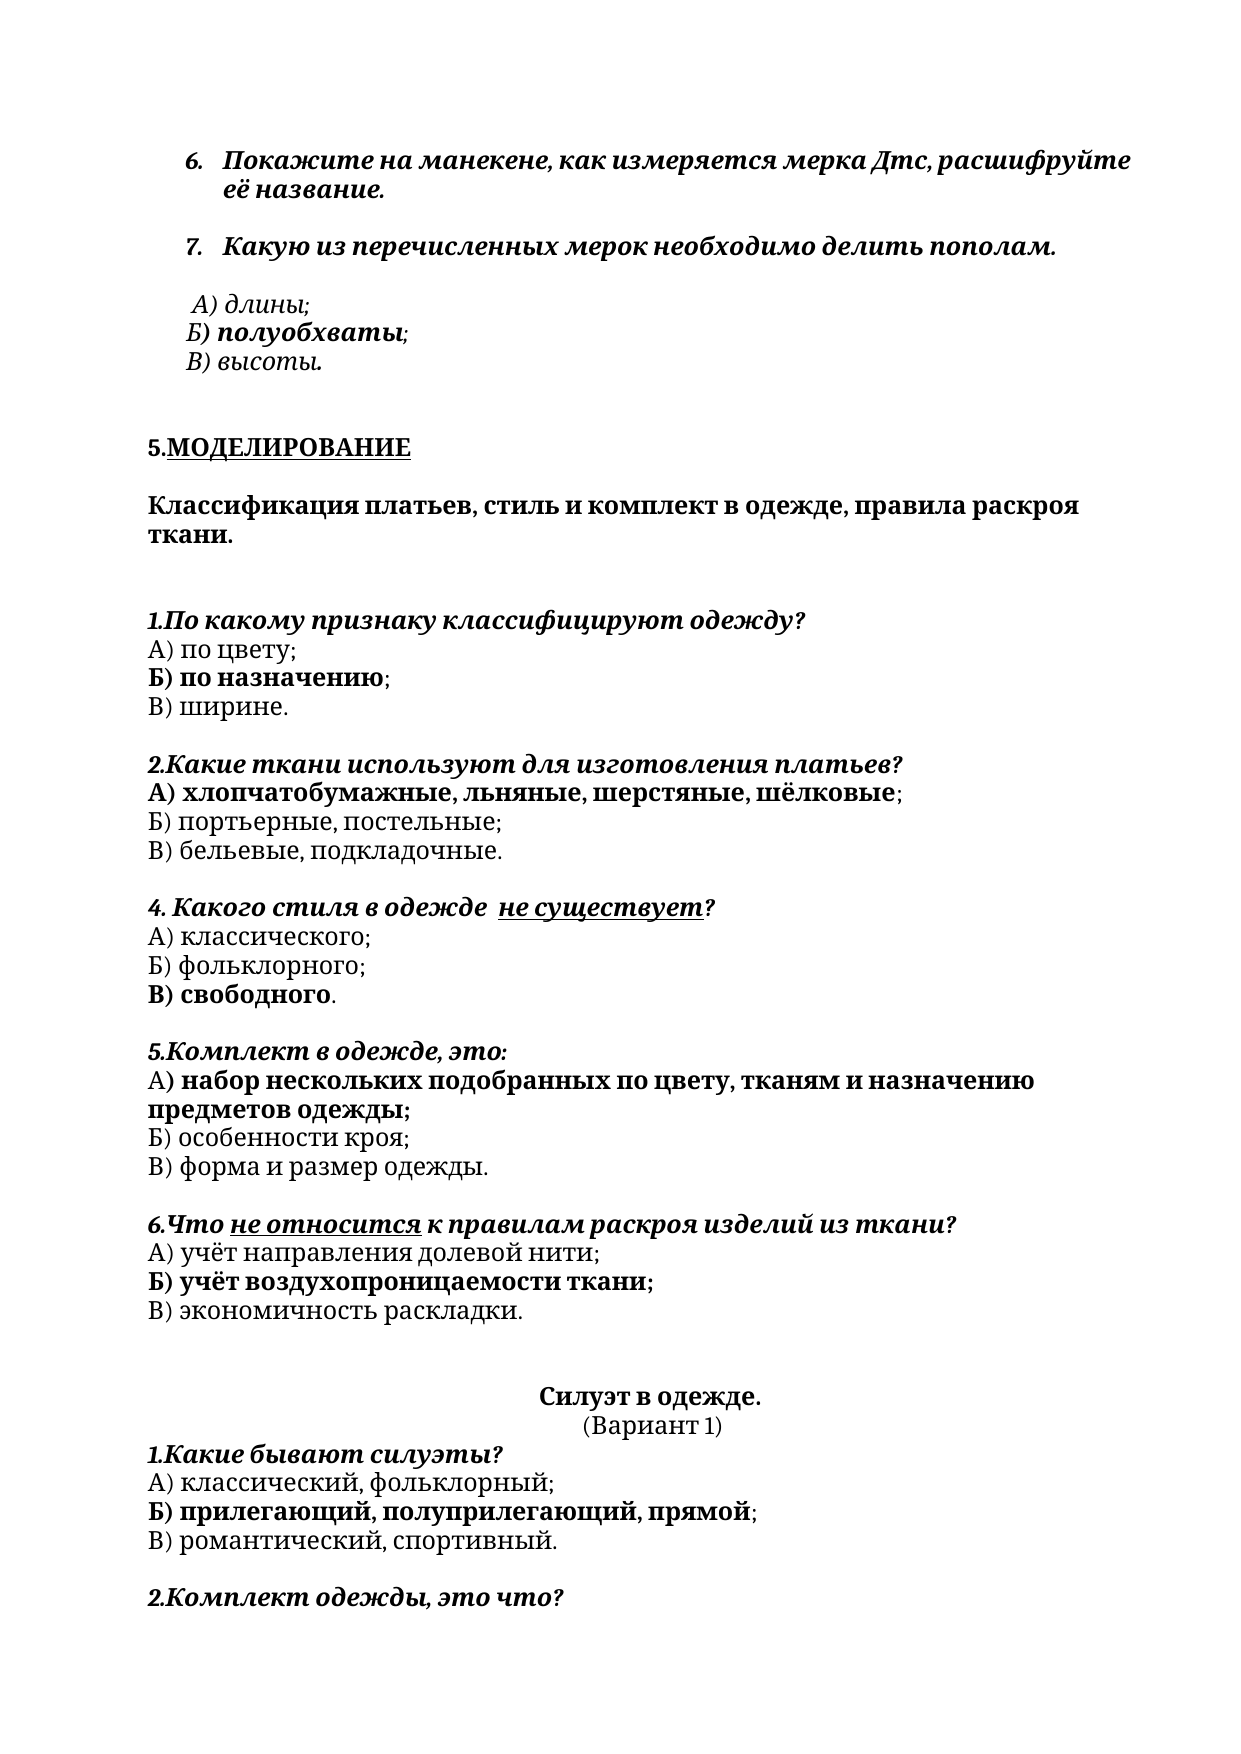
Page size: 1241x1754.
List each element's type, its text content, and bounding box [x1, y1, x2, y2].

text Классификация платьев, стиль и комплект в одежде, правила раскроя ткани. [148, 492, 1152, 549]
text А) длины; [148, 291, 1152, 319]
text Б) фольклорного; [148, 952, 1152, 981]
text В) романтический, спортивный. [148, 1527, 1152, 1556]
text 5.МОДЕЛИРОВАНИЕ [148, 434, 1152, 463]
text А) хлопчатобумажные, льняные, шерстяные, шёлковые; [148, 779, 1152, 808]
text 2.Комплект одежды, это что? [148, 1584, 1152, 1613]
text Б) особенности кроя; [148, 1124, 1152, 1153]
text Б) портьерные, постельные; [148, 808, 1152, 837]
text В) форма и размер одежды. [148, 1153, 1152, 1182]
text В) свободного. [148, 981, 1152, 1009]
text 6.Что не относится к правилам раскроя изделий из ткани? [148, 1211, 1152, 1239]
text В) бельевые, подкладочные. [148, 837, 1152, 866]
text В) ширине. [148, 693, 1152, 722]
text 1.Какие бывают силуэты? [148, 1441, 1152, 1469]
list Какую из перечисленных мерок необходимо делить пополам. [185, 233, 1152, 262]
text А) учёт направления долевой нити; [148, 1239, 1152, 1268]
text 4. Какого стиля в одежде не существует? [148, 894, 1152, 923]
text А) классический, фольклорный; [148, 1469, 1152, 1498]
text Б) прилегающий, полуприлегающий, прямой; [148, 1498, 1152, 1527]
text А) набор нескольких подобранных по цвету, тканям и назначению предметов одежды; [148, 1067, 1152, 1124]
text 1.По какому признаку классифицируют одежду? [148, 607, 1152, 636]
text 5.Комплект в одежде, это: [148, 1038, 1152, 1067]
text 2.Какие ткани используют для изготовления платьев? [148, 751, 1152, 779]
list Покажите на манекене, как измеряется мерка Дтс, расшифруйте её название. [185, 147, 1152, 204]
text Б) полуобхваты; [148, 319, 1152, 348]
text В) экономичность раскладки. [148, 1297, 1152, 1326]
text Б) учёт воздухопроницаемости ткани; [148, 1268, 1152, 1297]
text В) высоты. [148, 348, 1152, 377]
text А) классического; [148, 923, 1152, 952]
text А) по цвету; [148, 636, 1152, 664]
text Силуэт в одежде. [148, 1383, 1152, 1412]
text Б) по назначению; [148, 664, 1152, 693]
text (Вариант 1) [148, 1412, 1152, 1441]
